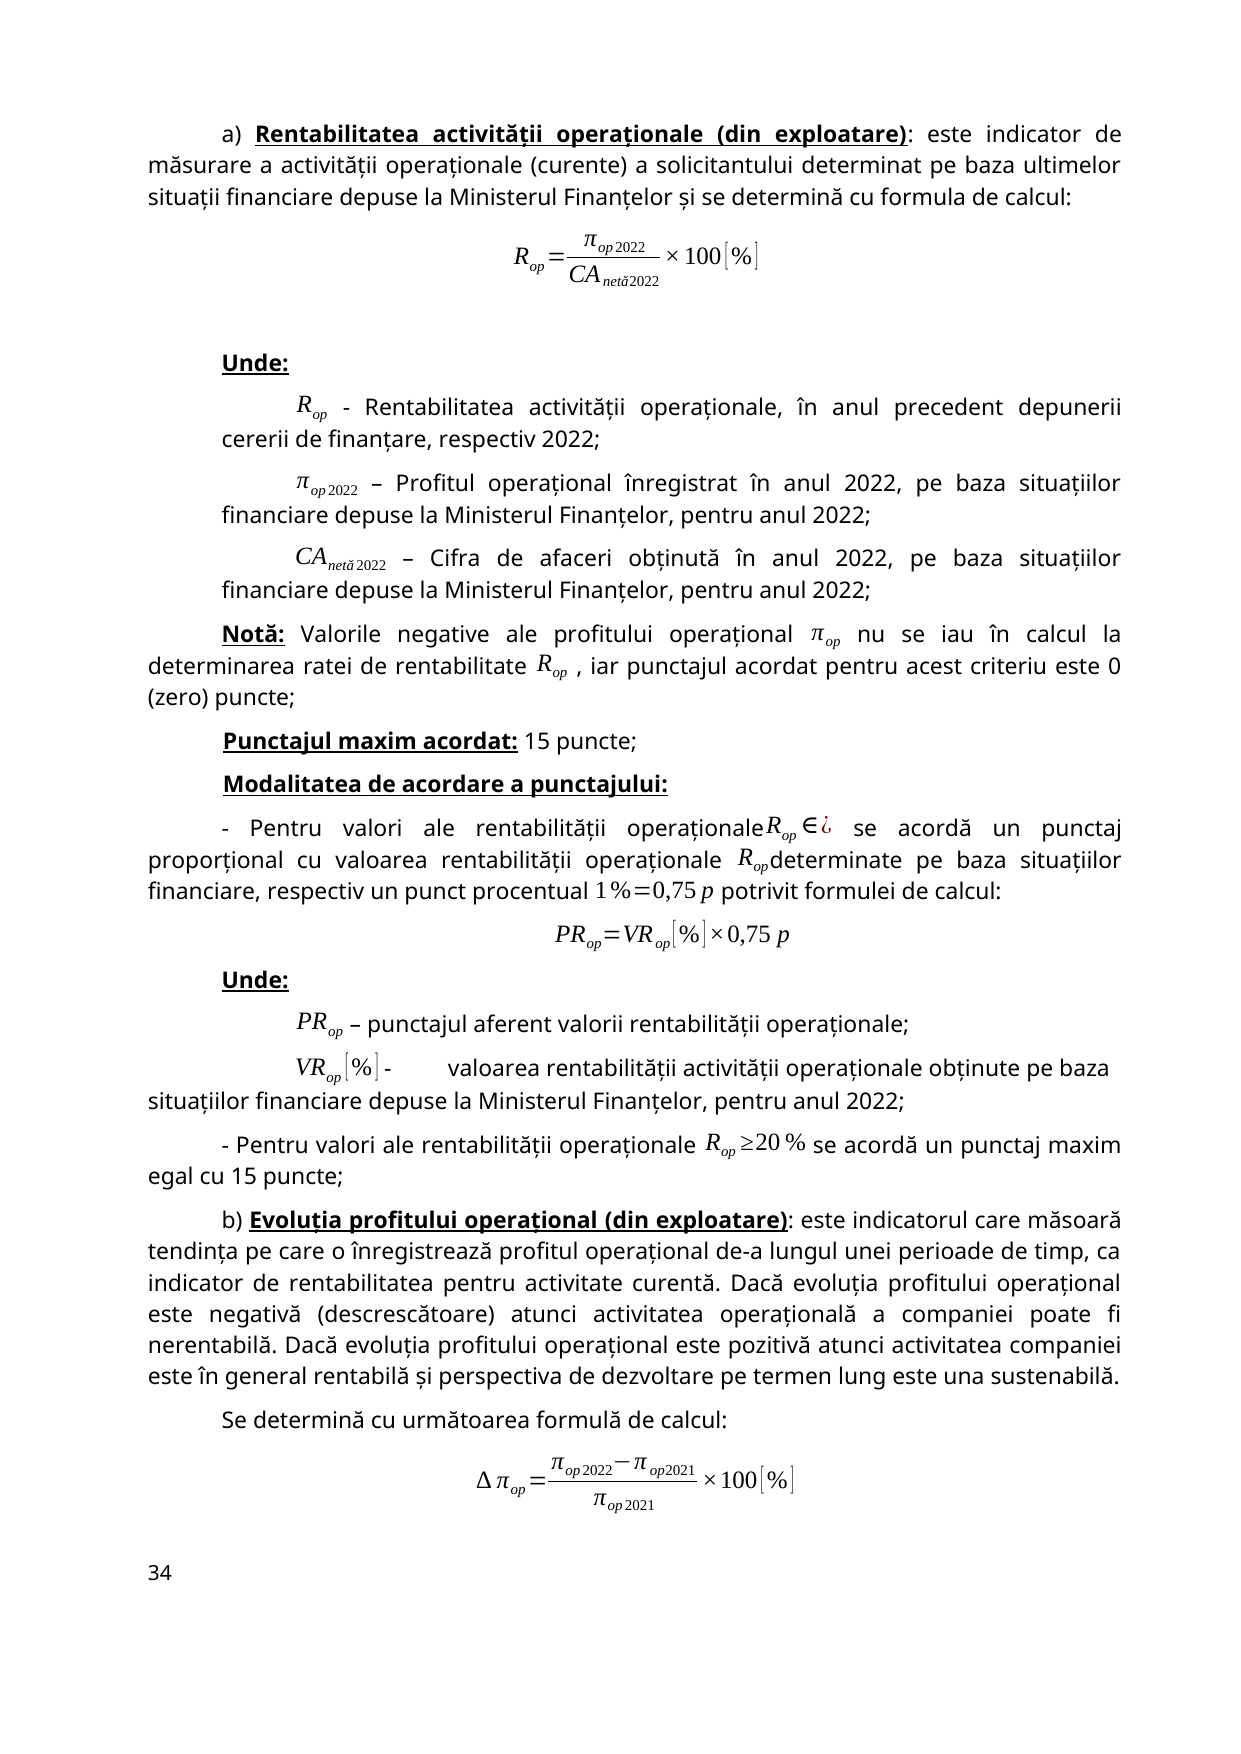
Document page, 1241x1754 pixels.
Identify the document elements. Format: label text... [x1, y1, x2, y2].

text – Cifra de afaceri obținută în anul 2022, pe baza situațiilor financiare depuse la Ministerul Finanțelor, pentru anul 2022; [221, 542, 1122, 606]
text Punctajul maxim acordat: 15 puncte; [148, 725, 1122, 756]
text Se determină cu următoarea formulă de calcul: [148, 1404, 1122, 1435]
text - Pentru valori ale rentabilității operaționale se acordă un punctaj proporțional cu valoarea rentabilității operaționale determinate pe baza situațiilor financiare, respectiv un punct procentual potrivit formulei de calcul: [148, 812, 1122, 906]
text Modalitatea de acordare a punctajului: [148, 768, 1122, 800]
text b) Evoluția profitului operațional (din exploatare): este indicatorul care măsoară tendința pe care o înregistrează profitul operațional de-a lungul unei perioade de timp, ca indicator de rentabilitatea pentru activitate curentă. Dacă evoluția profitului operațional este negativă (descrescătoare) atunci activitatea operațională a companiei poate fi nerentabilă. Dacă evoluția profitului operațional este pozitivă atunci activitatea companiei este în general rentabilă și perspectiva de dezvoltare pe termen lung este una sustenabilă. [148, 1204, 1122, 1391]
text - Rentabilitatea activității operaționale, în anul precedent depunerii cererii de finanțare, respectiv 2022; [221, 391, 1122, 454]
text Unde: [148, 347, 1122, 378]
text - Pentru valori ale rentabilității operaționale se acordă un punctaj maxim egal cu 15 puncte; [148, 1129, 1122, 1191]
text – Profitul operațional înregistrat în anul 2022, pe baza situațiilor financiare depuse la Ministerul Finanțelor, pentru anul 2022; [221, 467, 1122, 530]
text Notă: Valorile negative ale profitului operațional nu se iau în calcul la determinarea ratei de rentabilitate , iar punctajul acordat pentru acest criteriu este 0 (zero) puncte; [148, 618, 1122, 712]
text – punctajul aferent valorii rentabilității operaționale; [221, 1008, 1122, 1040]
text a) Rentabilitatea activității operaționale (din exploatare): este indicator de măsurare a activității operaționale (curente) a solicitantului determinat pe baza ultimelor situații financiare depuse la Ministerul Finanțelor și se determină cu formula de calcul: [148, 118, 1122, 212]
text - valoarea rentabilității activității operaționale obținute pe baza situațiilor financiare depuse la Ministerul Finanțelor, pentru anul 2022; [148, 1052, 1122, 1116]
text Unde: [148, 964, 1122, 995]
